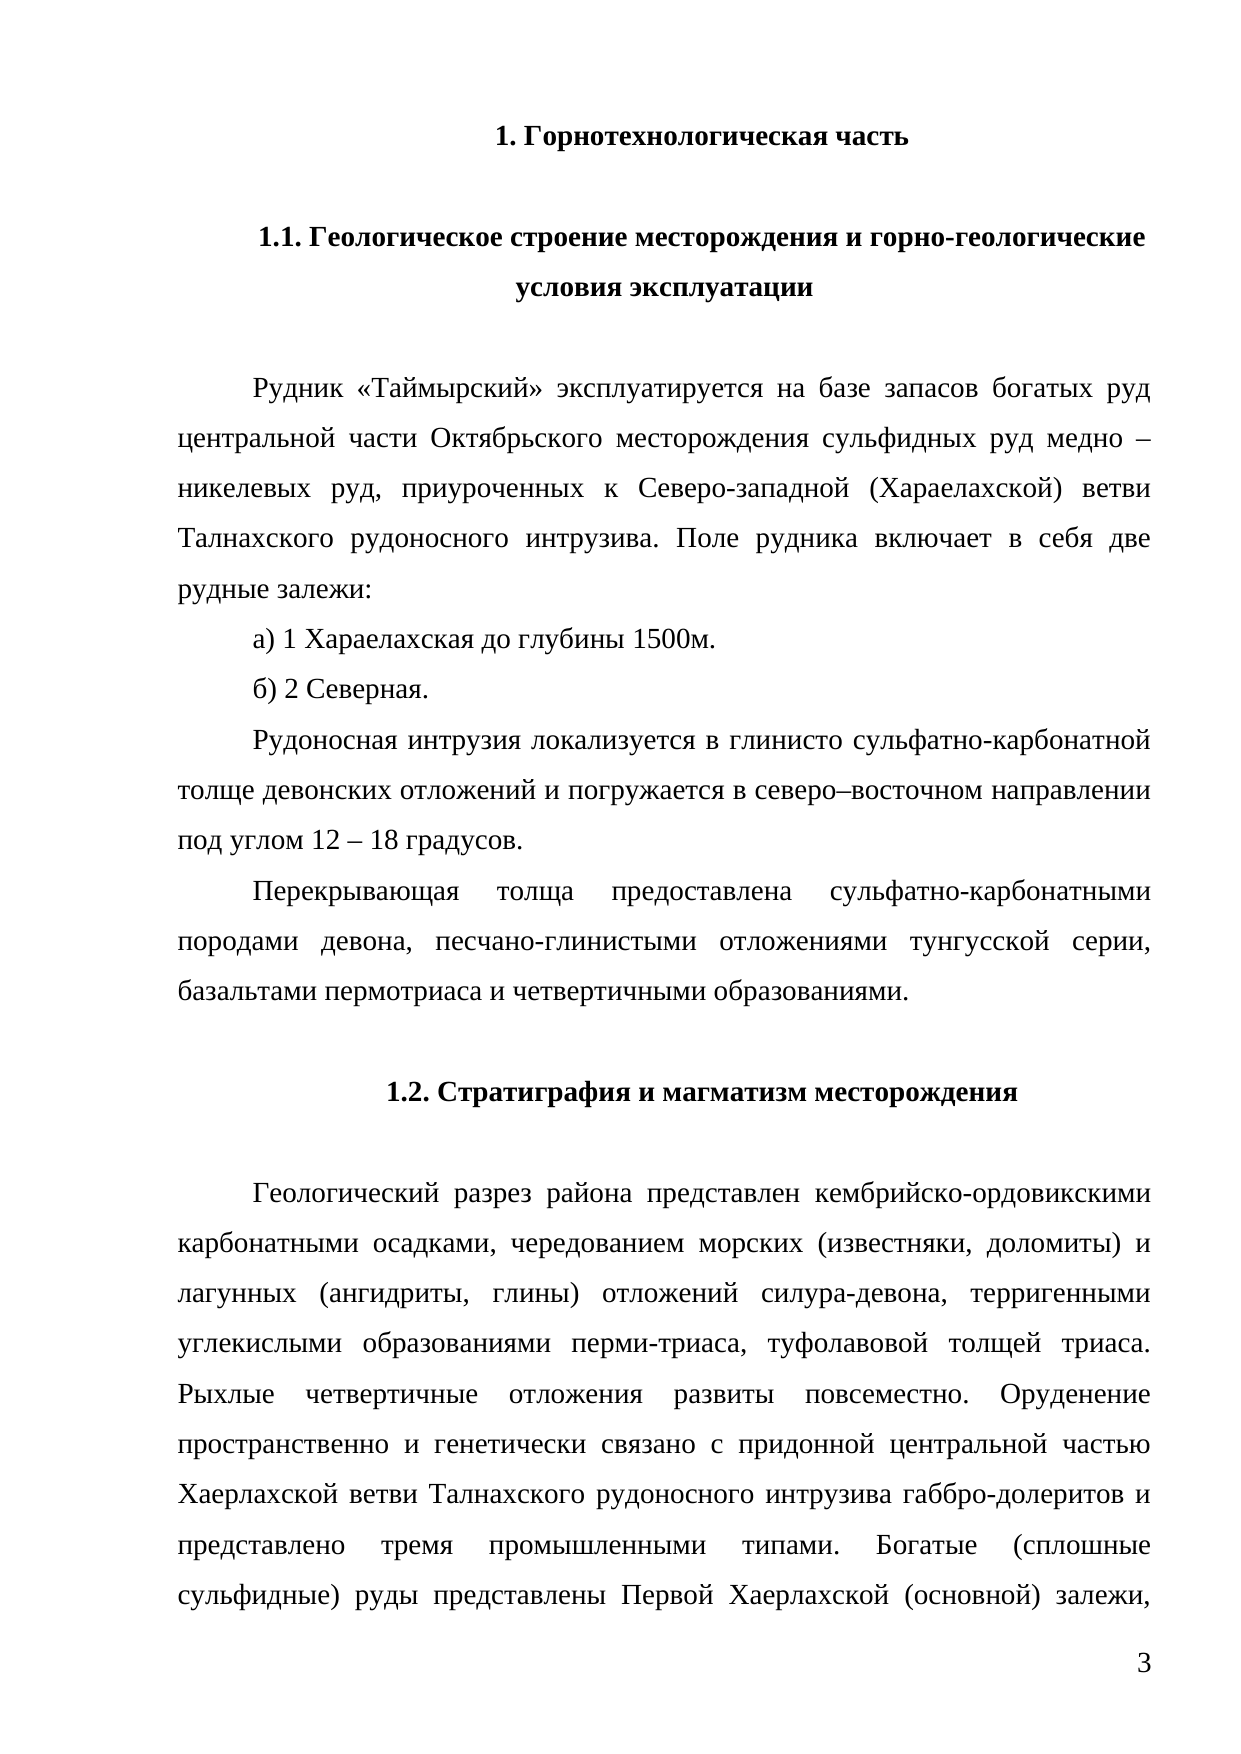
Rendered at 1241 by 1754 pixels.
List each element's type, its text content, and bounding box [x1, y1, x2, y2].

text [177, 1175, 1152, 1611]
text б) 2 Северная. [177, 672, 1152, 705]
subtitle 1.2. Стратиграфия и магматизм месторождения [177, 1074, 1152, 1108]
text а) 1 Хараелахская до глубины 1500м. [177, 621, 1152, 655]
text Рудоносная интрузия локализуется в глинисто сульфатно-карбонатной толще девонских отложений и погружается в северо–восточном направлении под углом 12 – 18 градусов. [177, 722, 1152, 856]
text Перекрывающая толща предоставлена сульфатно-карбонатными породами девона, песчано-глинистыми отложениями тунгусской серии, базальтами пермотриаса и четвертичными образованиями. [177, 873, 1152, 1007]
subtitle 1. Горнотехнологическая часть [177, 118, 1152, 152]
text Рудник «Таймырский» эксплуатируется на базе запасов богатых руд центральной части Октябрьского месторождения сульфидных руд медно – никелевых руд, приуроченных к Северо-западной (Хараелахской) ветви Талнахского рудоносного интрузива. Поле рудника включает в себя две рудные залежи: [177, 370, 1152, 604]
subtitle 1.1. Геологическое строение месторождения и горно-геологические условия эксплуатации [177, 219, 1152, 303]
